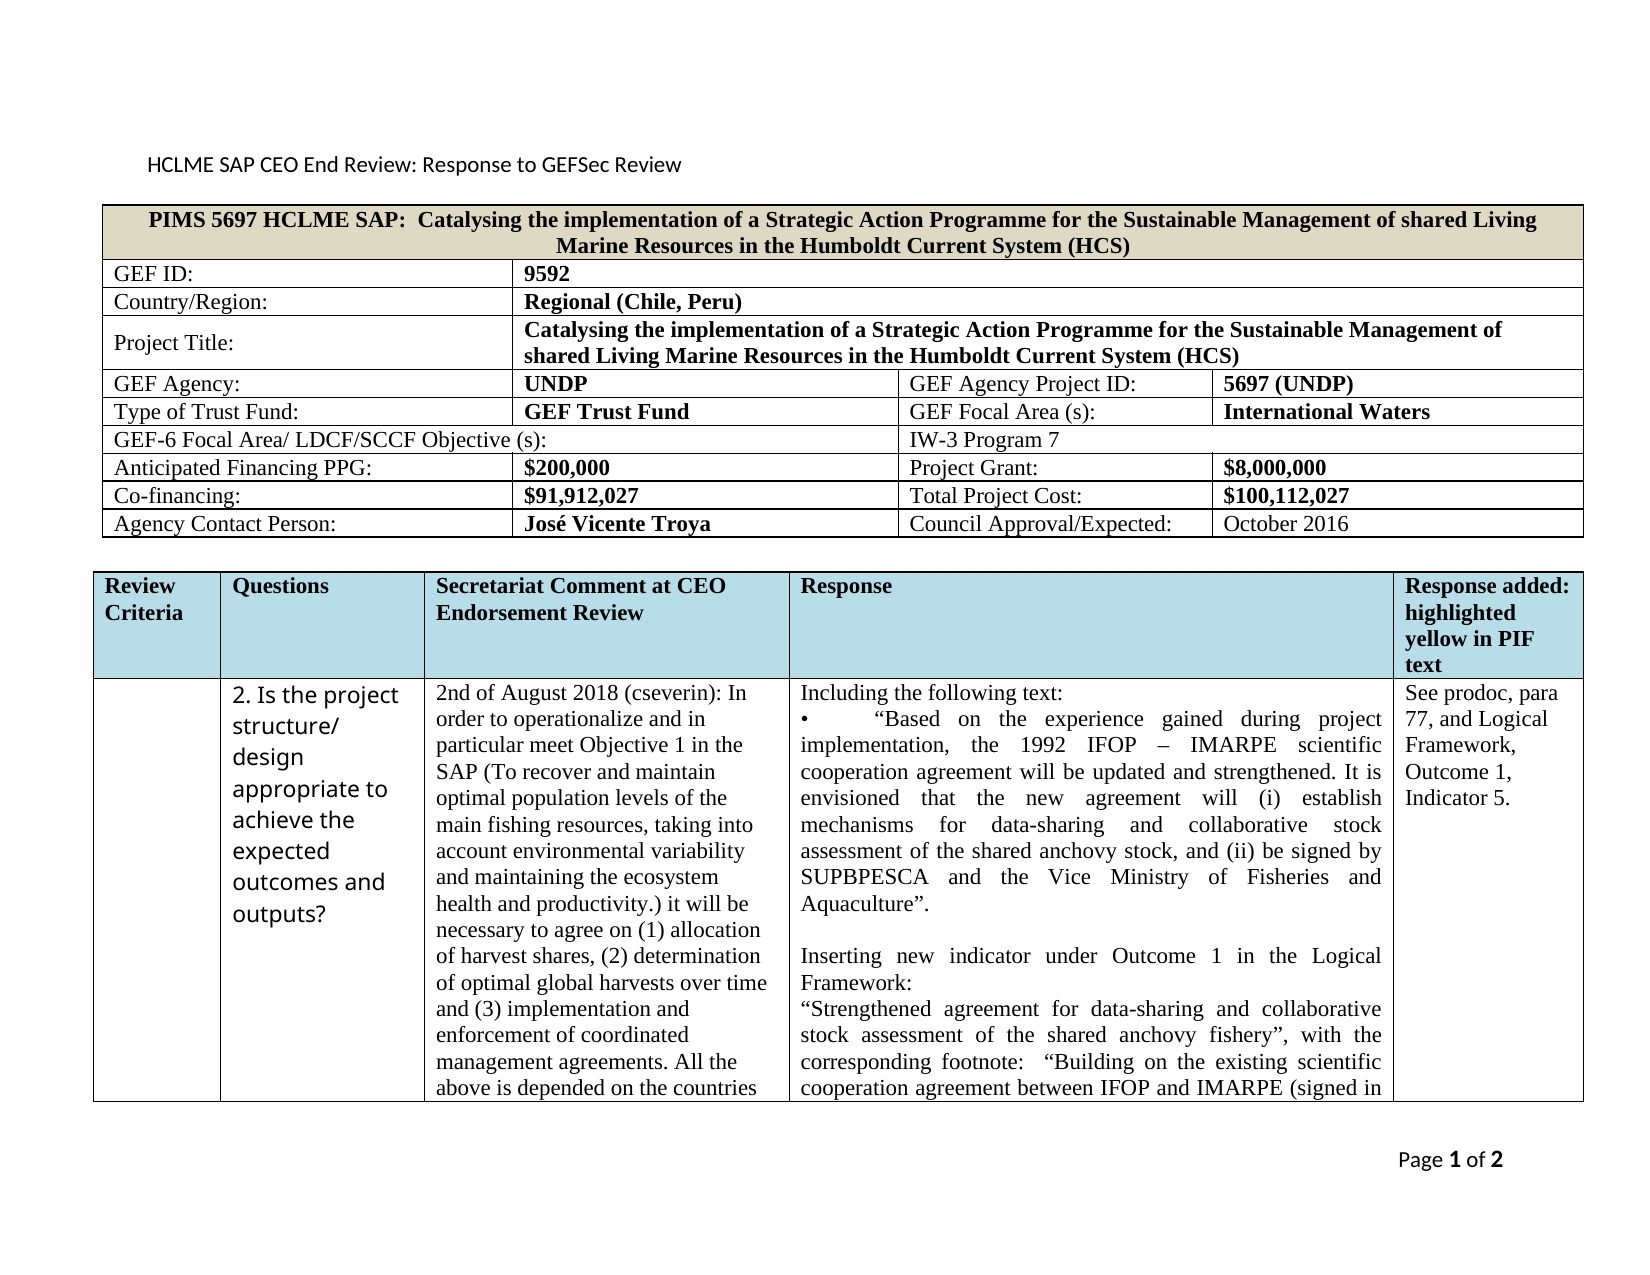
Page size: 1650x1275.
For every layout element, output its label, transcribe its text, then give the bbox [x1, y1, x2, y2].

table_cell Council Approval/Expected: [899, 510, 1212, 536]
table_header Review Criteria [94, 573, 220, 678]
table_header PIMS 5697 HCLME SAP: Catalysing the implementation of a Strategic Action Programme for the Sustainable Management of shared Living Marine Resources in the Humboldt Current System (HCS) [103, 206, 1583, 259]
table_cell GEF Agency Project ID: [899, 370, 1212, 397]
table_cell Catalysing the implementation of a Strategic Action Programme for the Sustainable Management of shared Living Marine Resources in the Humboldt Current System (HCS) [513, 316, 1583, 369]
table_cell José Vicente Troya [513, 510, 898, 536]
table_header Response [790, 573, 1393, 678]
table_cell $200,000 [513, 454, 898, 480]
table_cell GEF-6 Focal Area/ LDCF/SCCF Objective (s): [103, 426, 898, 452]
table_cell Project Title: [103, 316, 512, 369]
table_cell $8,000,000 [1213, 454, 1583, 480]
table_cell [1394, 679, 1583, 1101]
table_header Questions [221, 573, 424, 678]
table_cell October 2016 [1213, 510, 1583, 536]
table_cell $91,912,027 [513, 482, 898, 508]
text HCLME SAP CEO End Review: Response to GEFSec Review [147, 150, 1503, 178]
table_cell GEF Trust Fund [513, 398, 898, 424]
table_cell International Waters [1213, 398, 1583, 424]
table_cell GEF Agency: [103, 370, 512, 397]
table_cell Regional (Chile, Peru) [513, 288, 1583, 314]
table_cell UNDP [513, 370, 898, 397]
table_cell Country/Region: [103, 288, 512, 314]
table_cell GEF ID: [103, 260, 512, 287]
table_cell $100,112,027 [1213, 482, 1583, 508]
table_cell Anticipated Financing PPG: [103, 454, 512, 480]
table_header Response added: highlighted yellow in PIF text [1394, 573, 1583, 678]
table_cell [425, 679, 789, 1101]
table_cell Co-financing: [103, 482, 512, 508]
table_cell GEF Focal Area (s): [899, 398, 1212, 424]
table_cell 5697 (UNDP) [1213, 370, 1583, 397]
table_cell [790, 679, 1393, 1101]
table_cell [221, 679, 424, 1101]
table_cell Project Grant: [899, 454, 1212, 480]
table_cell Total Project Cost: [899, 482, 1212, 508]
table_cell IW-3 Program 7 [899, 426, 1583, 452]
table_header Secretariat Comment at CEO Endorsement Review [425, 573, 789, 678]
table_cell Type of Trust Fund: [103, 398, 512, 424]
table_cell Agency Contact Person: [103, 510, 512, 536]
table_cell 9592 [513, 260, 1583, 287]
table_cell [94, 679, 220, 1101]
